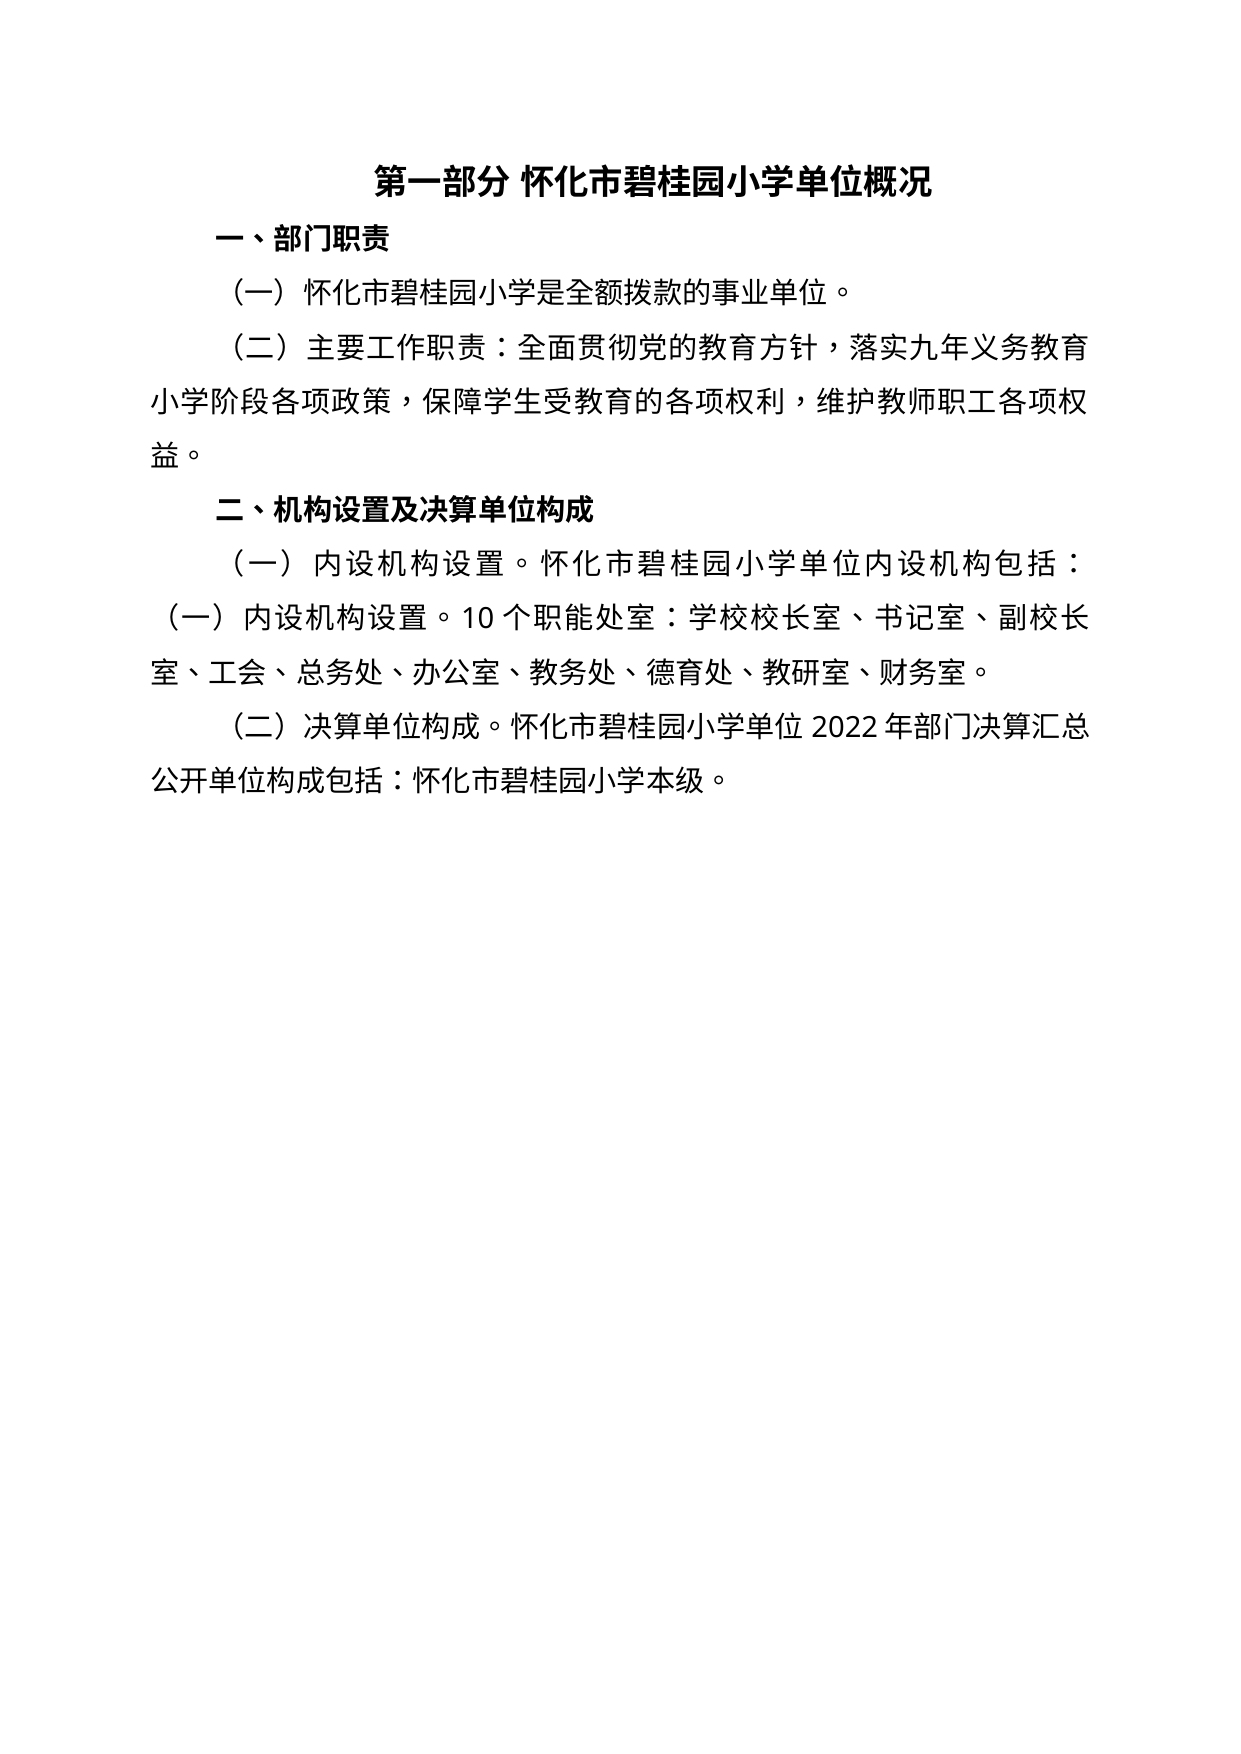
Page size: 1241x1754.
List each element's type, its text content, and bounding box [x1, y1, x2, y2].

text （一）内设机构设置。怀化市碧桂园小学单位内设机构包括：（一）内设机构设置。10个职能处室：学校校长室、书记室、副校长室、工会、总务处、办公室、教务处、德育处、教研室、财务室。 [150, 529, 1090, 692]
text （一）怀化市碧桂园小学是全额拨款的事业单位。 [150, 258, 1090, 312]
text 第一部分 怀化市碧桂园小学单位概况 [150, 150, 1090, 204]
text 二、机构设置及决算单位构成 [150, 475, 1090, 529]
text （二）主要工作职责：全面贯彻党的教育方针，落实九年义务教育小学阶段各项政策，保障学生受教育的各项权利，维护教师职工各项权益。 [150, 312, 1090, 475]
text 一、部门职责 [150, 204, 1090, 258]
text （二）决算单位构成。怀化市碧桂园小学单位2022年部门决算汇总公开单位构成包括：怀化市碧桂园小学本级。 [150, 692, 1090, 800]
